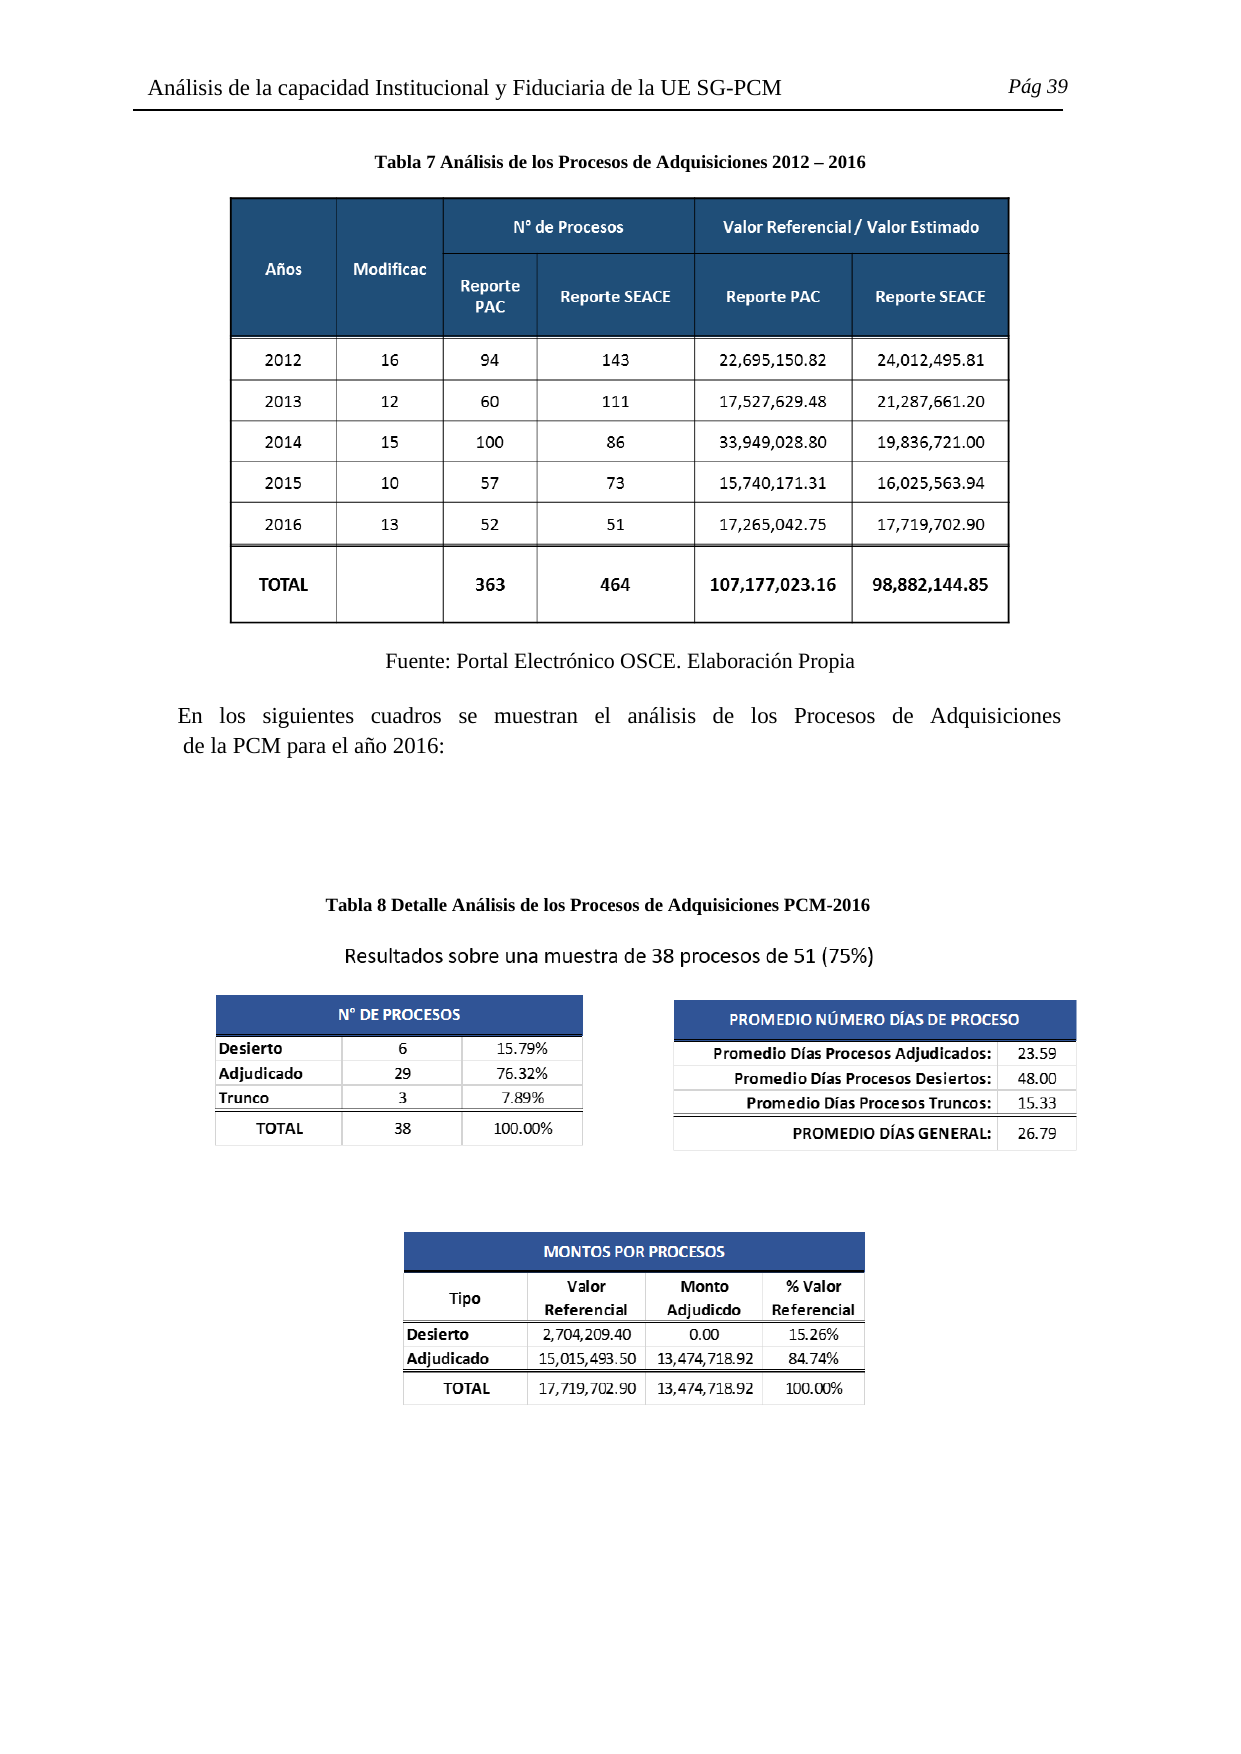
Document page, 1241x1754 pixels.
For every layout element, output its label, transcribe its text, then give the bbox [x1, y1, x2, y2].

picture [229, 197, 1011, 624]
text Fuente: Portal Electrónico OSCE. Elaboración Propia [177, 648, 1063, 673]
text En los siguientes cuadros se muestran el análisis de los Procesos de Adquisiciones de la PCM para el año 2016: [177, 702, 1063, 759]
picture [177, 940, 1098, 1424]
